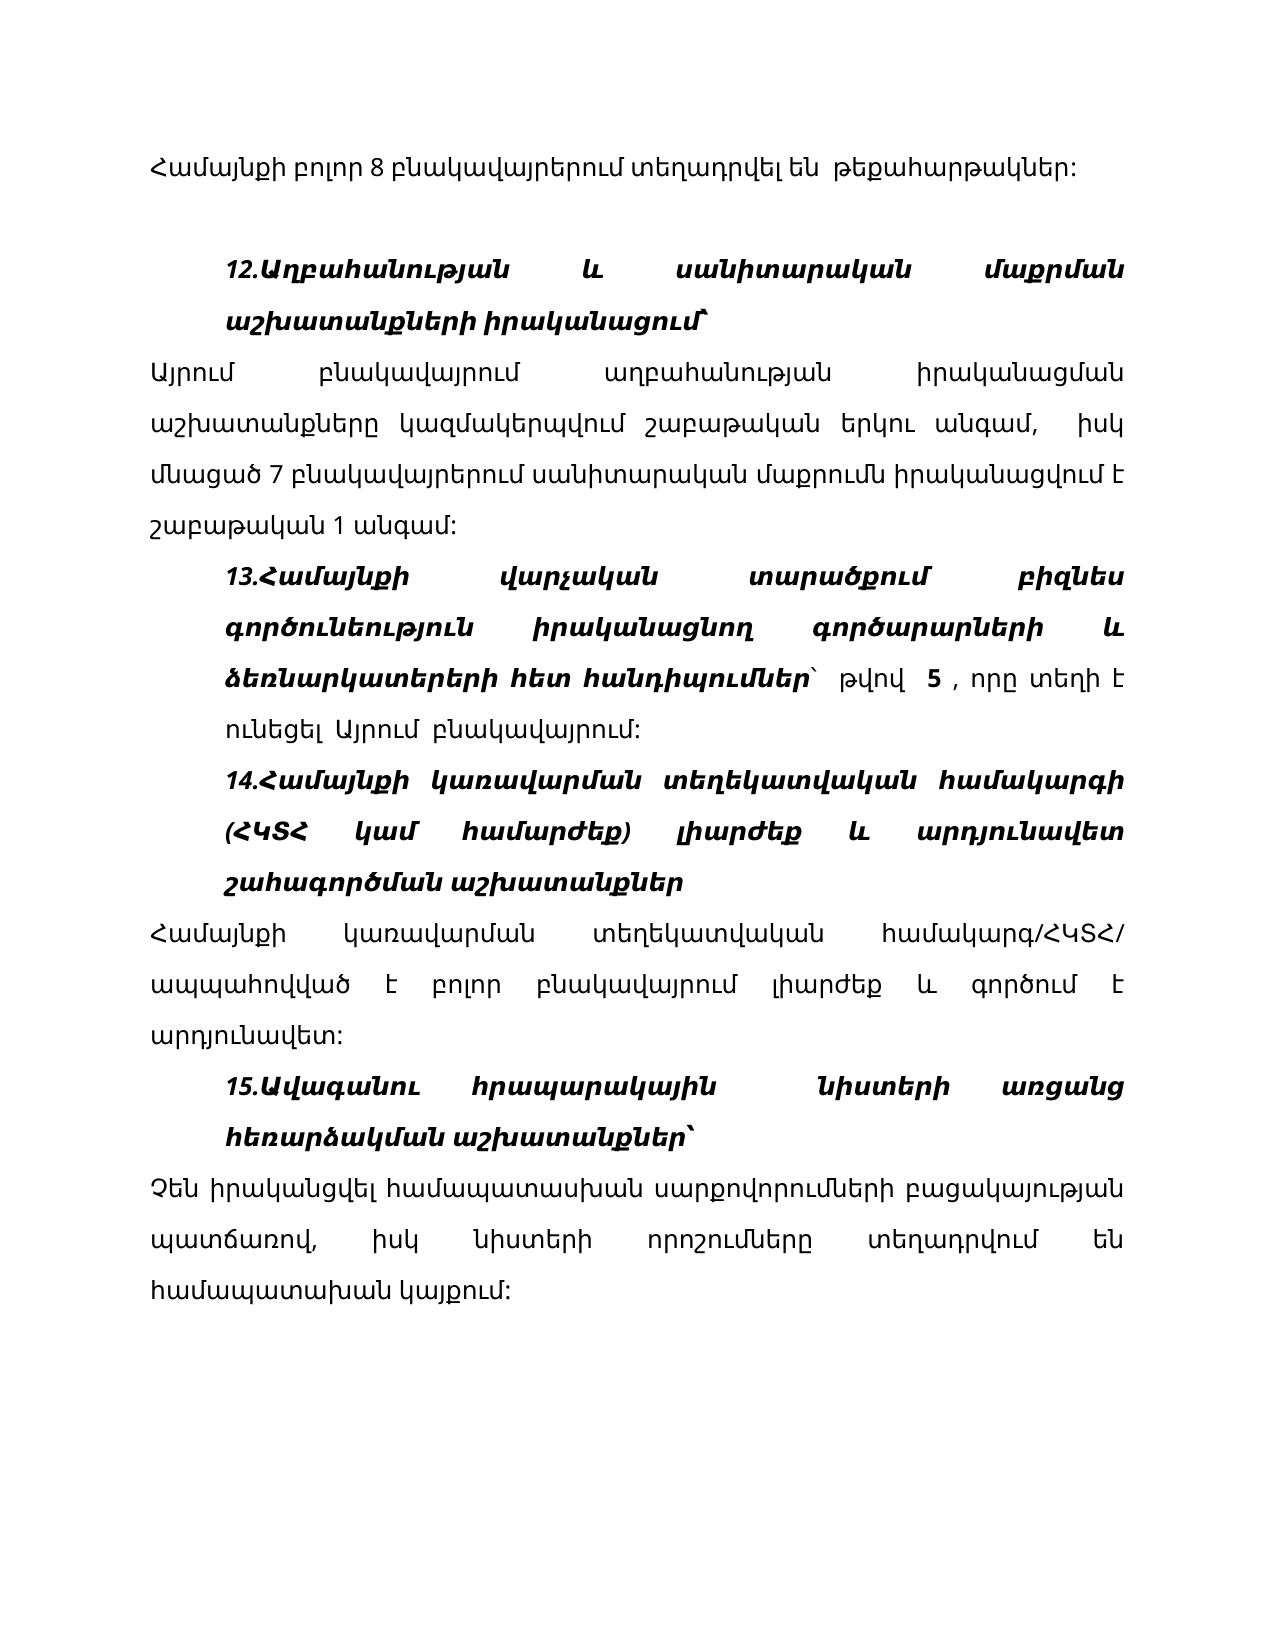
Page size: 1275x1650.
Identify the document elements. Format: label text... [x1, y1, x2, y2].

text Այրում բնակավայրում աղբահանության իրականացման աշխատանքները կազմակերպվում շաբաթական երկու անգամ, իսկ մնացած 7 բնակավայրերում սանիտարական մաքրումն իրականացվում է շաբաթական 1 անգամ: [150, 354, 1125, 541]
text 12.Աղբահանության և սանիտարական մաքրման աշխատանքների իրականացում՝ [225, 252, 1125, 337]
text Համայնքի կառավարման տեղեկատվական համակարգ/ՀԿՏՀ/ ապպահովված է բոլոր բնակավայրում լիարժեք և գործում է արդյունավետ: [150, 916, 1125, 1052]
text Համայնքի բոլոր 8 բնակավայրերում տեղադրվել են թեքահարթակներ: [150, 150, 1125, 184]
text 15.Ավագանու հրապարակային նիստերի առցանց հեռարձակման աշխատանքներ՝ [225, 1069, 1125, 1154]
text 13.Համայնքի վարչական տարածքում բիզնես գործունեություն իրականացնող գործարարների և ձեռնարկատերերի հետ հանդիպումներ՝ թվով 5 , որը տեղի է ունեցել Այրում բնակավայրում: [225, 558, 1125, 746]
text Չեն իրականցվել համապատասխան սարքովորումների բացակայության պատճառով, իսկ նիստերի որոշումները տեղադրվում են համապատախան կայքում: [150, 1171, 1125, 1307]
text 14.Համայնքի կառավարման տեղեկատվական համակարգի (ՀԿՏՀ կամ համարժեք) լիարժեք և արդյունավետ շահագործման աշխատանքներ [225, 762, 1125, 899]
